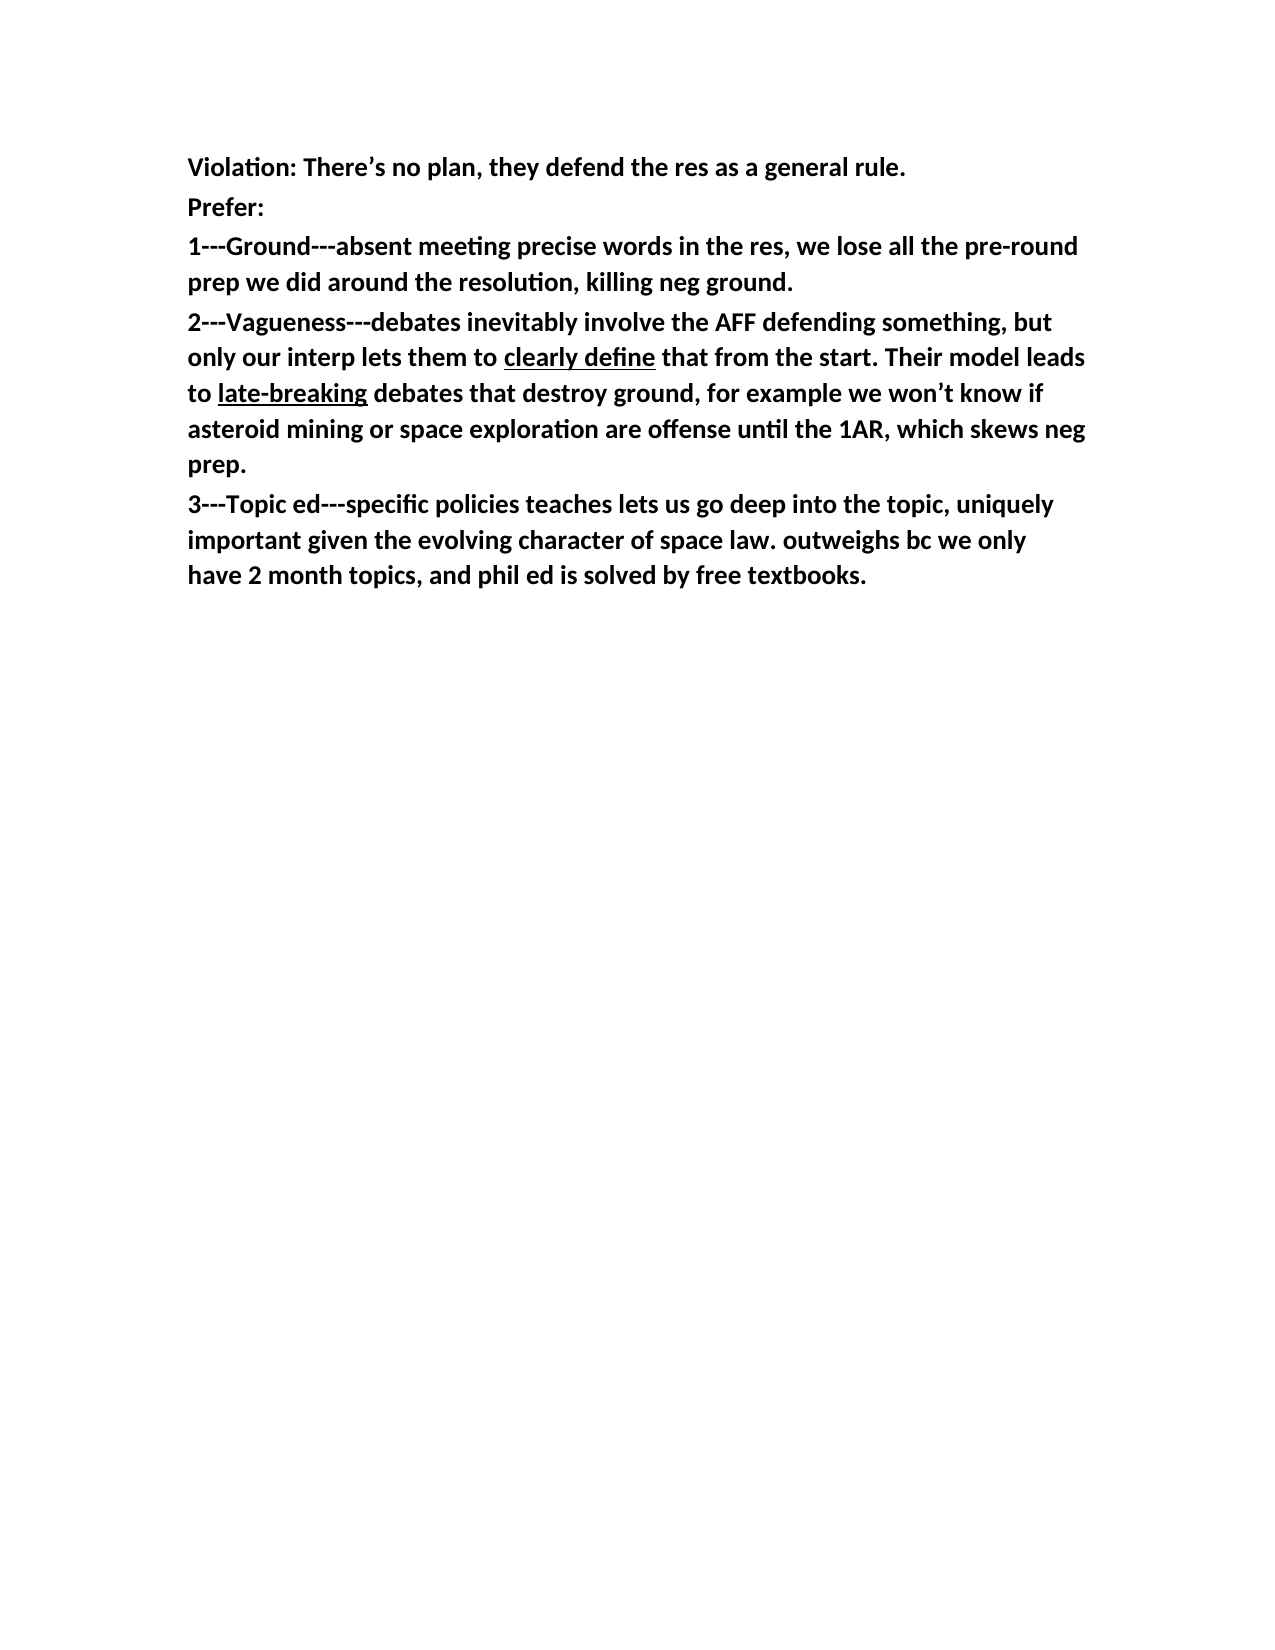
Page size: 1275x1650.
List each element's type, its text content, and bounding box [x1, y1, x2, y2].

subtitle 1---Ground---absent meeting precise words in the res, we lose all the pre-round prep we did around the resolution, killing neg ground. [187, 229, 1087, 298]
subtitle Prefer: [187, 190, 1087, 223]
subtitle Violation: There’s no plan, they defend the res as a general rule. [187, 150, 1087, 183]
subtitle 2---Vagueness---debates inevitably involve the AFF defending something, but only our interp lets them to clearly define that from the start. Their model leads to late-breaking debates that destroy ground, for example we won’t know if asteroid mining or space exploration are offense until the 1AR, which skews neg prep. [187, 305, 1087, 481]
subtitle 3---Topic ed---specific policies teaches lets us go deep into the topic, uniquely important given the evolving character of space law. outweighs bc we only have 2 month topics, and phil ed is solved by free textbooks. [187, 487, 1087, 592]
